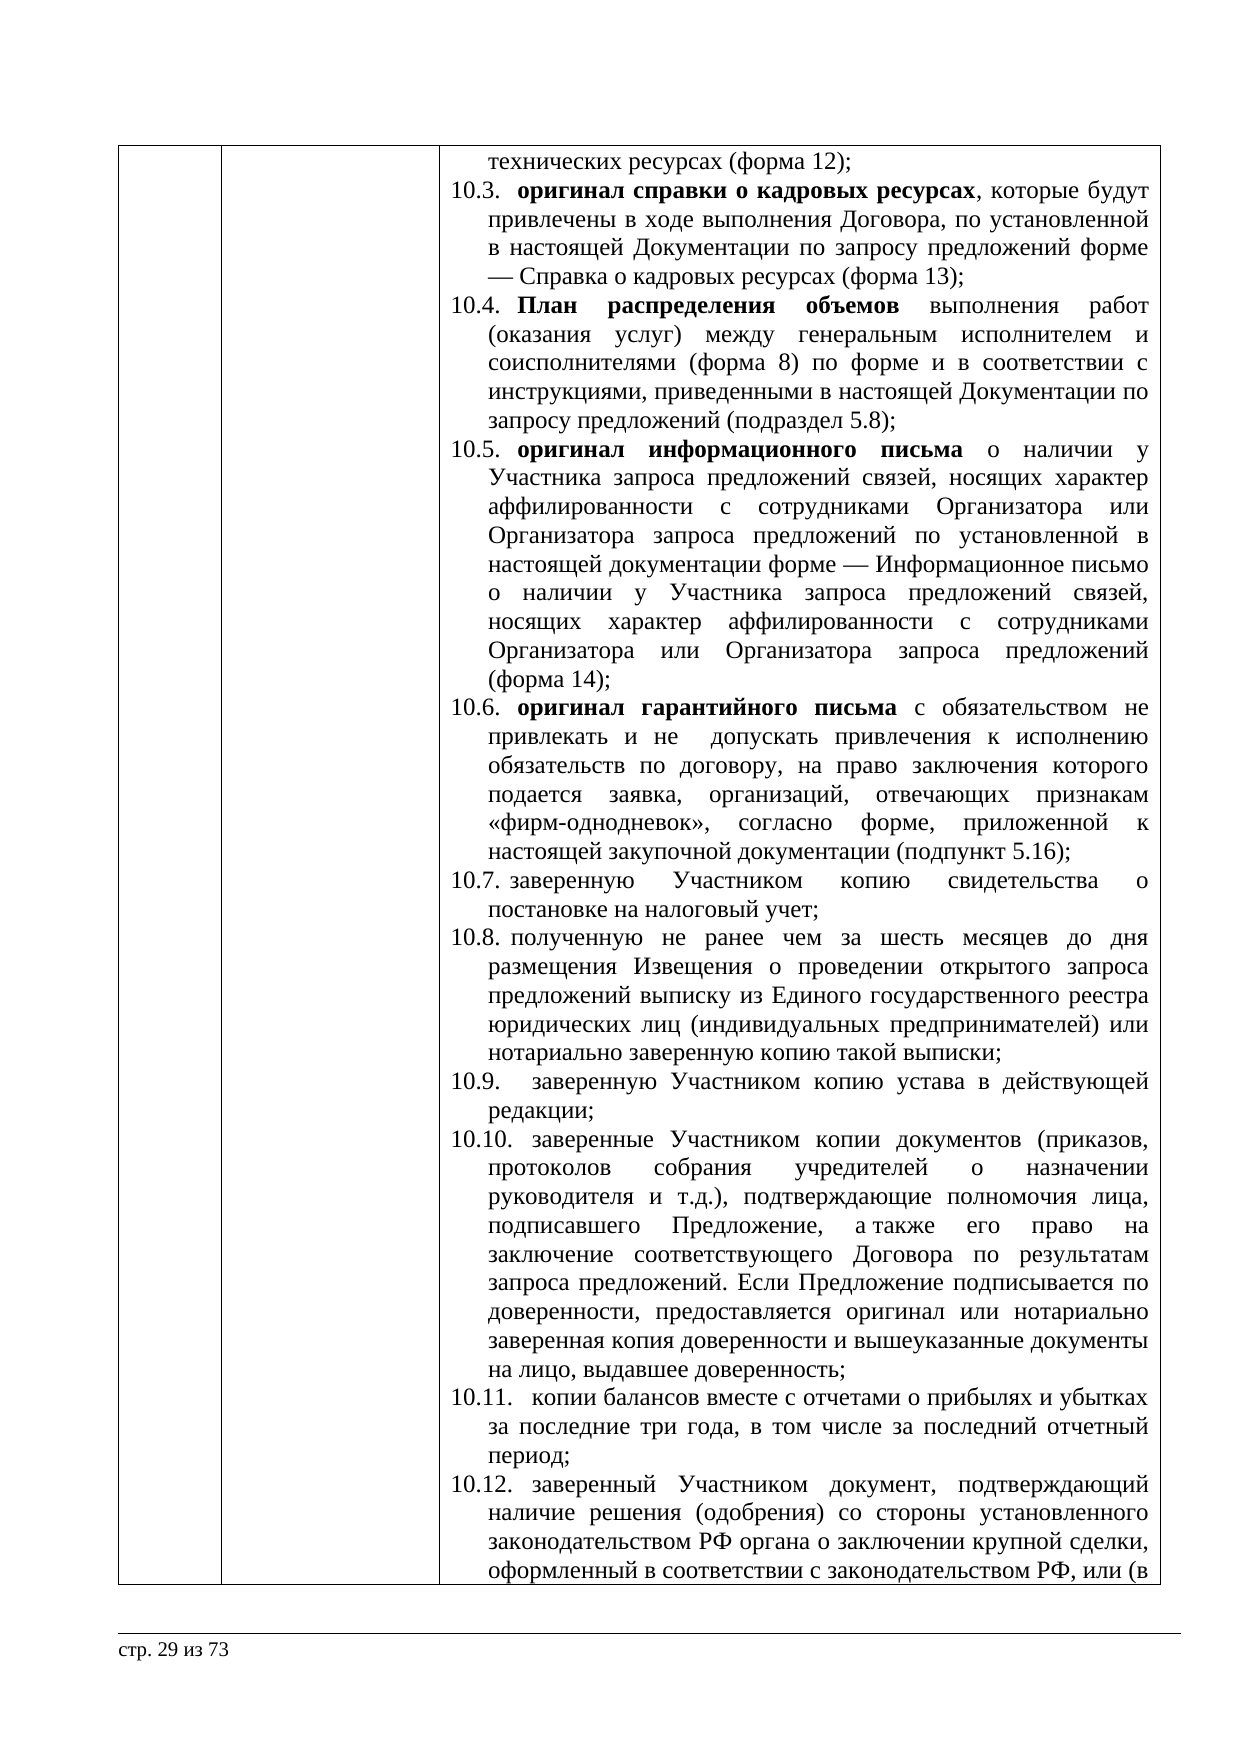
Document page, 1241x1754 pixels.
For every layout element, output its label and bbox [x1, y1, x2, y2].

table_cell [222, 146, 439, 1584]
table_cell [440, 146, 1160, 1584]
table_cell [119, 146, 221, 1584]
